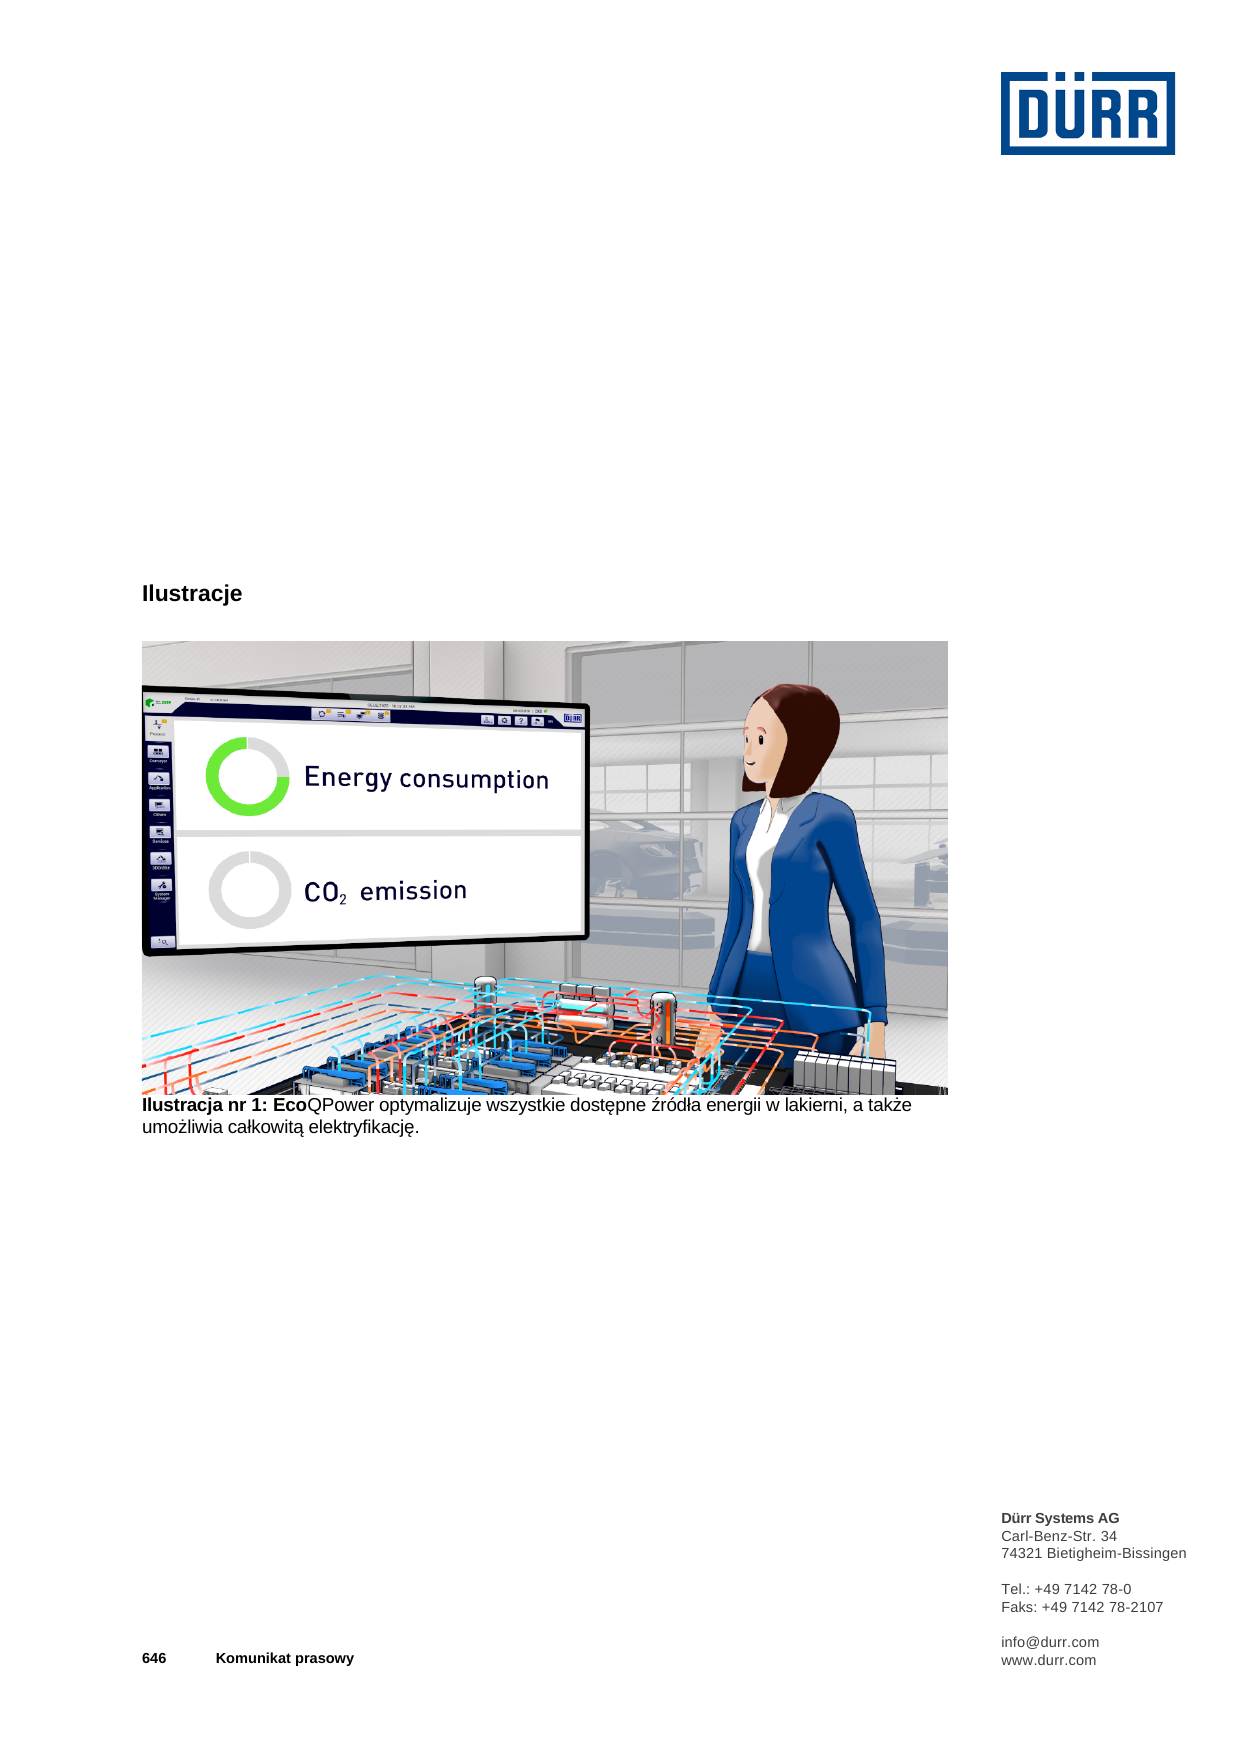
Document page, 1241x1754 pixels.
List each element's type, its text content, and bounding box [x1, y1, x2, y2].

text Ilustracja nr 1: EcoQPower optymalizuje wszystkie dostępne źródła energii w lakierni, a także umożliwia całkowitą elektryfikację. [142, 1094, 951, 1137]
picture [1001, 72, 1175, 155]
picture [141, 641, 948, 1095]
text Ilustracje [142, 572, 951, 607]
